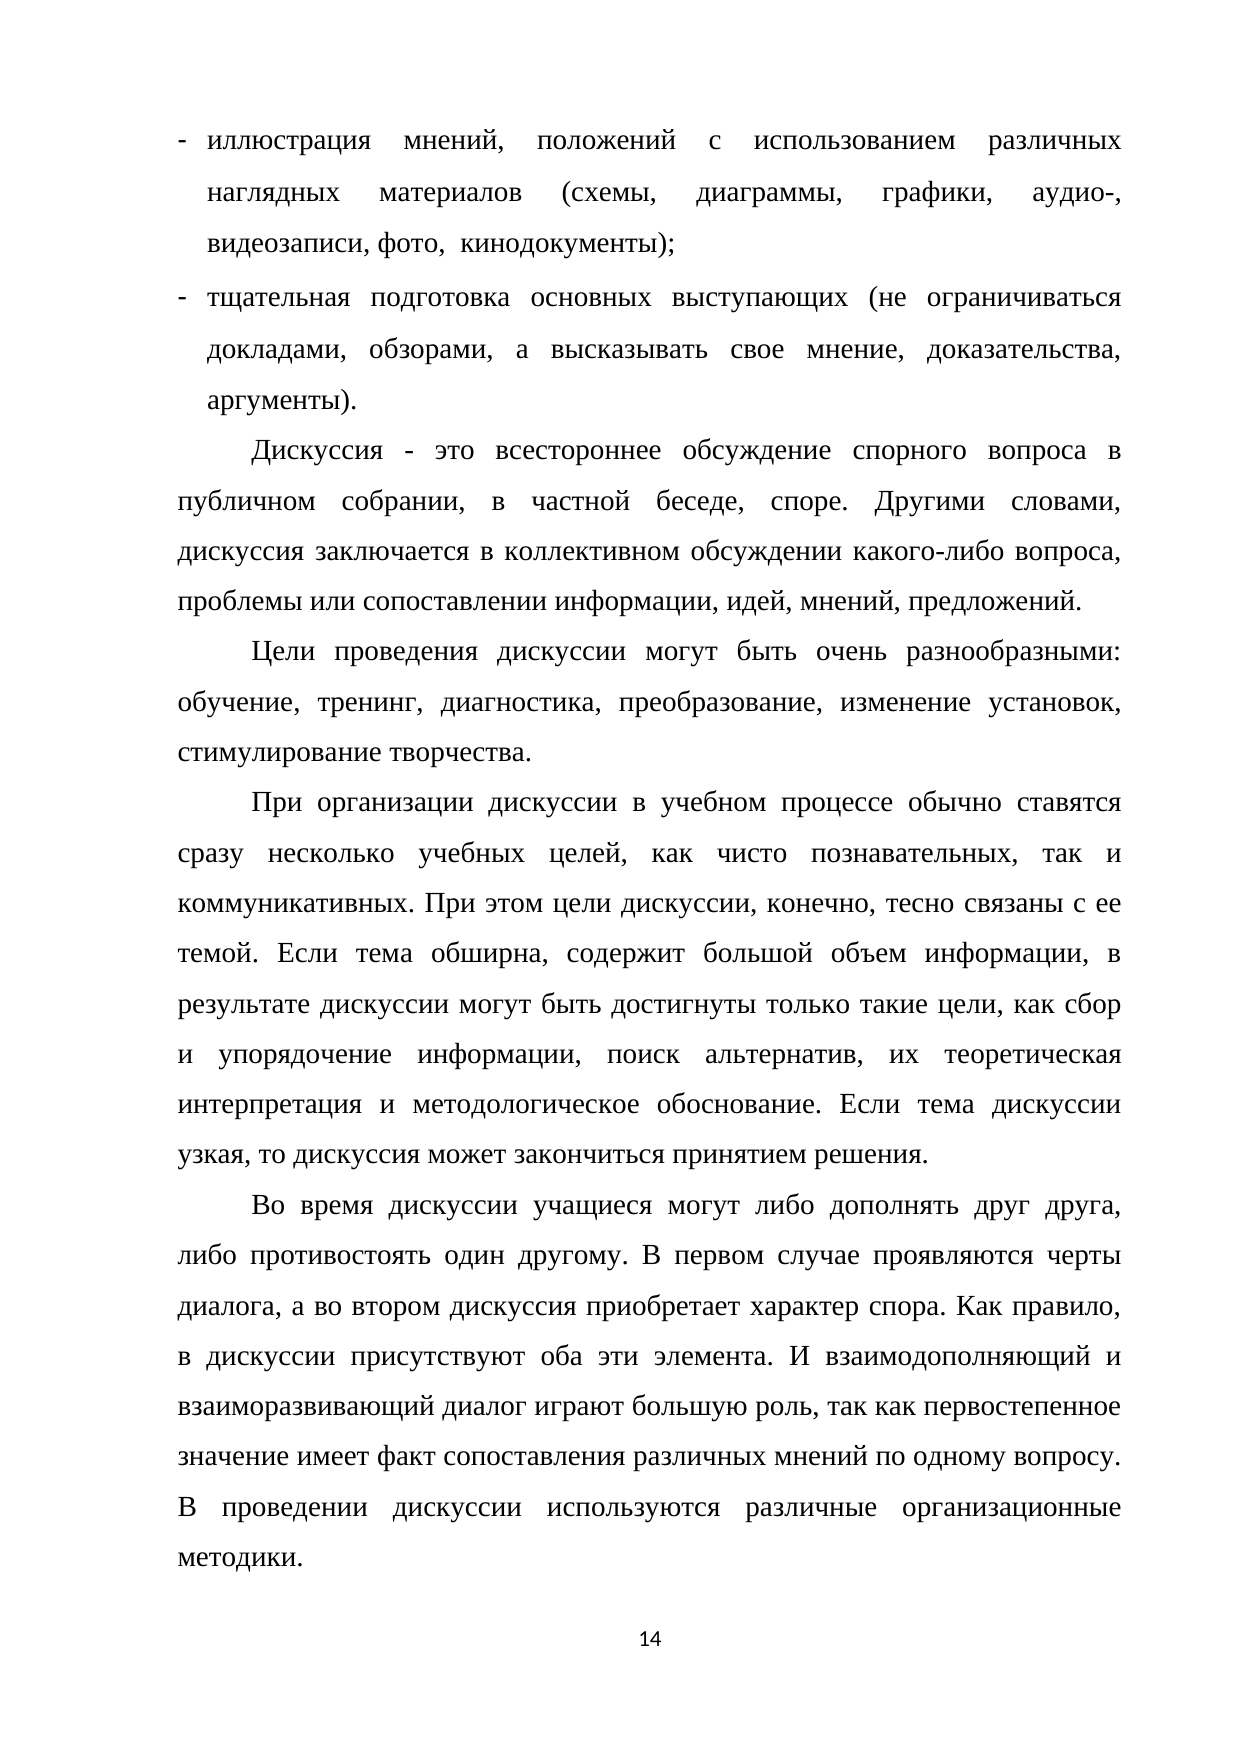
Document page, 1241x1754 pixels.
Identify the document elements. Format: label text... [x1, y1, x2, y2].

list тщательная подготовка основных выступающих (не ограничиваться докладами, обзорами, а высказывать свое мнение, доказательства, аргументы). [177, 275, 1122, 416]
text Цели проведения дискуссии могут быть очень разнообразными: обучение, тренинг, диагностика, преобразование, изменение установок, стимулирование творчества. [177, 633, 1122, 768]
text При организации дискуссии в учебном процессе обычно ставятся сразу несколько учебных целей, как чисто познавательных, так и коммуникативных. При этом цели дискуссии, конечно, тесно связаны с ее темой. Если тема обширна, содержит большой объем информации, в результате дискуссии могут быть достигнуты только такие цели, как сбор и упорядочение информации, поиск альтернатив, их теоретическая интерпретация и методологическое обоснование. Если тема дискуссии узкая, то дискуссия может закончиться принятием решения. [177, 784, 1122, 1170]
text Дискуссия - это всестороннее обсуждение спорного вопроса в публичном собрании, в частной беседе, споре. Другими словами, дискуссия заключается в коллективном обсуждении какого-либо вопроса, проблемы или сопоставлении информации, идей, мнений, предложений. [177, 432, 1122, 617]
text Во время дискуссии учащиеся могут либо дополнять друг друга, либо противостоять один другому. В первом случае проявляются черты диалога, а во втором дискуссия приобретает характер спора. Как правило, в дискуссии присутствуют оба эти элемента. И взаимодополняющий и взаиморазвивающий диалог играют большую роль, так как первостепенное значение имеет факт сопоставления различных мнений по одному вопросу. В проведении дискуссии используются различные организационные методики. [177, 1187, 1122, 1573]
list иллюстрация мнений, положений с использованием различных наглядных материалов (схемы, диаграммы, графики, аудио-, видеозаписи, фото, кинодокументы); [177, 118, 1122, 258]
